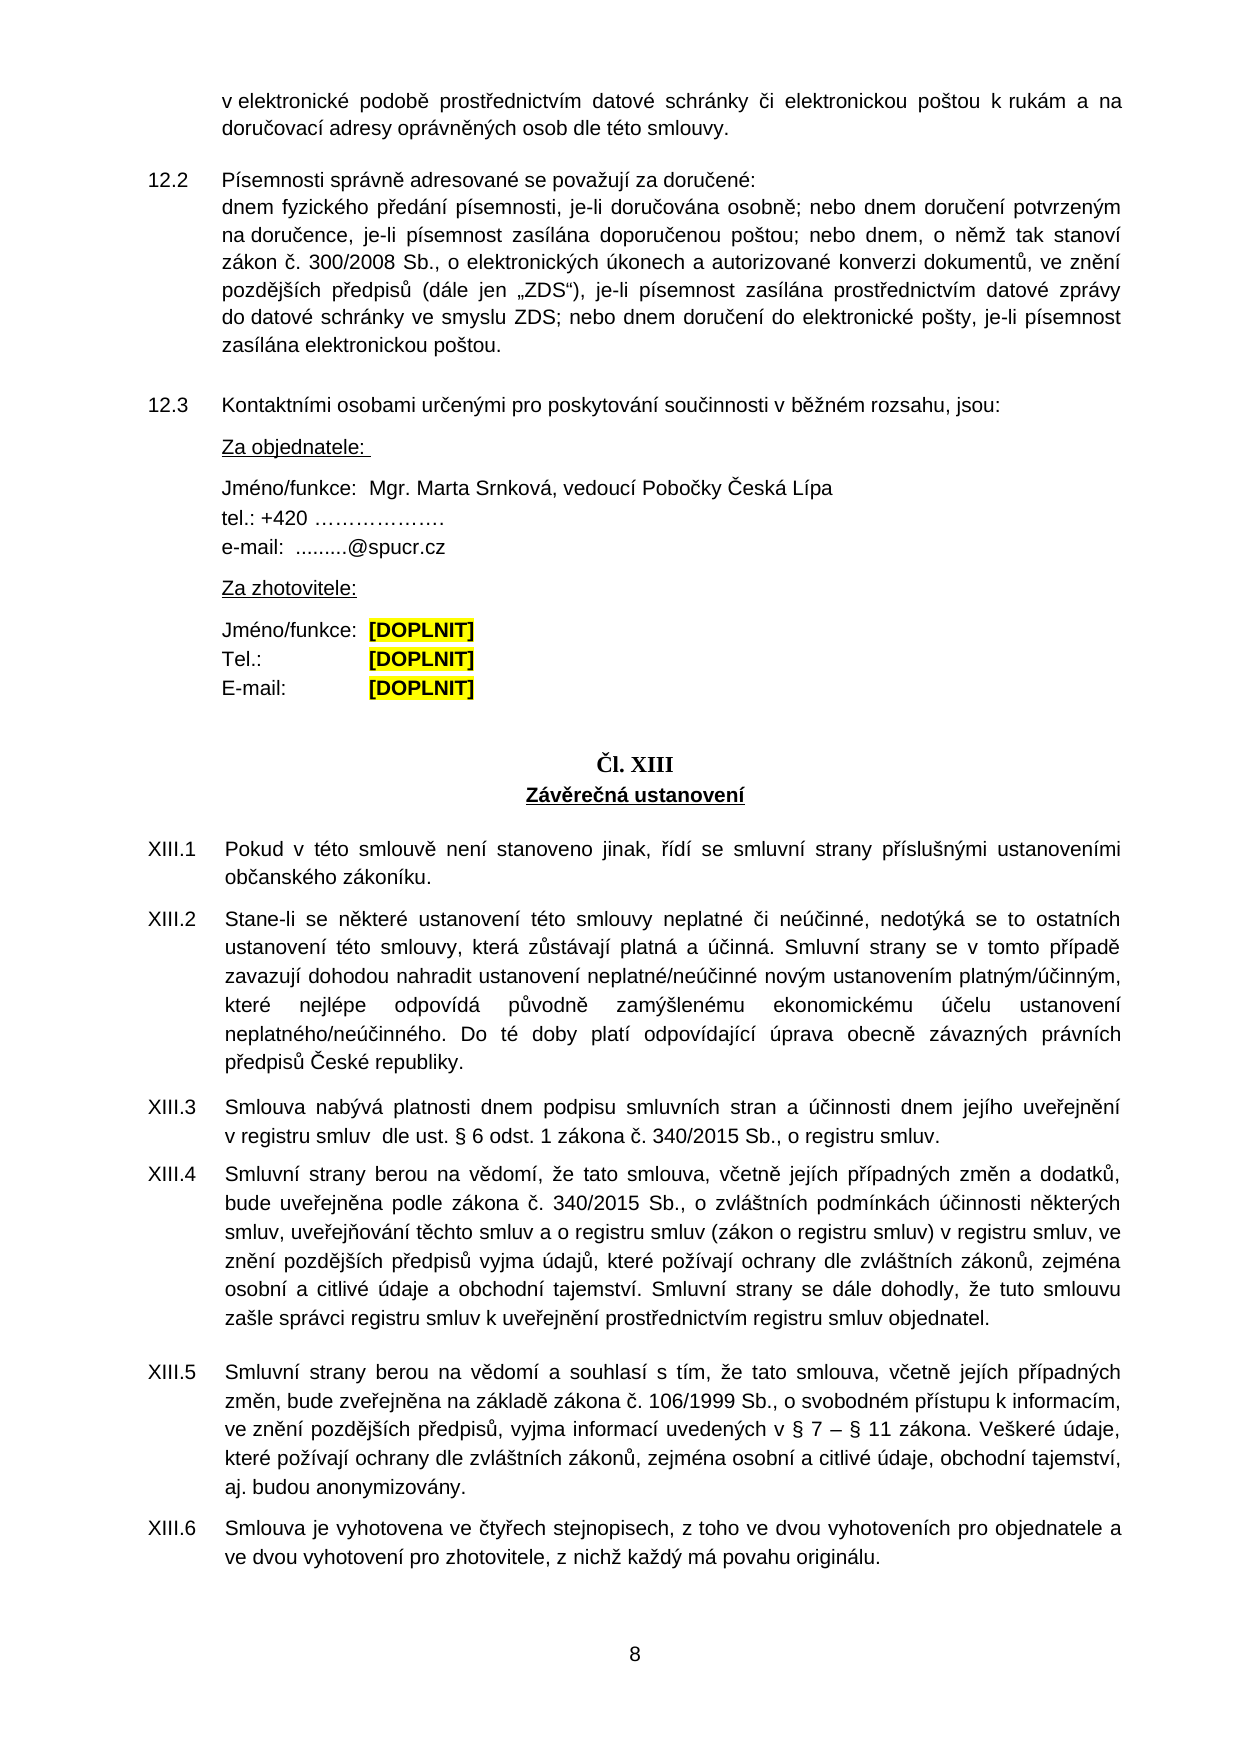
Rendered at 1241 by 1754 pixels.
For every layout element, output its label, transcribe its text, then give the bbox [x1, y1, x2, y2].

text Za zhotovitele: [192, 572, 1122, 602]
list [140, 89, 1122, 140]
text e-mail: .........@spucr.cz [192, 531, 1122, 560]
list Smlouva je vyhotovena ve čtyřech stejnopisech, z toho ve dvou vyhotoveních pro objednatele a ve dvou vyhotovení pro zhotovitele, z nichž každý má povahu originálu. [148, 1516, 1122, 1569]
text tel.: +420 ………………. [192, 502, 1122, 531]
list Stane-li se některé ustanovení této smlouvy neplatné či neúčinné, nedotýká se to ostatních ustanovení této smlouvy, která zůstávají platná a účinná. Smluvní strany se v tomto případě zavazují dohodou nahradit ustanovení neplatné/neúčinné novým ustanovením platným/účinným, které nejlépe odpovídá původně zamýšlenému ekonomickému účelu ustanovení neplatného/neúčinného. Do té doby platí odpovídající úprava obecně závazných právních předpisů České republiky. [148, 906, 1122, 1074]
list Smlouva nabývá platnosti dnem podpisu smluvních stran a účinnosti dnem jejího uveřejnění v registru smluv dle ust. § 6 odst. 1 zákona č. 340/2015 Sb., o registru smluv. [148, 1091, 1122, 1150]
text dnem fyzického předání písemnosti, je-li doručována osobně; nebo dnem doručení potvrzeným na doručence, je-li písemnost zasílána doporučenou poštou; nebo dnem, o němž tak stanoví zákon č. 300/2008 Sb., o elektronických úkonech a autorizované konverzi dokumentů, ve znění pozdějších předpisů (dále jen „ZDS“), je-li písemnost zasílána prostřednictvím datové zprávy do datové schránky ve smyslu ZDS; nebo dnem doručení do elektronické pošty, je-li písemnost zasílána elektronickou poštou. [222, 195, 1122, 357]
list Kontaktními osobami určenými pro poskytování součinnosti v běžném rozsahu, jsou: [148, 389, 1122, 418]
list Pokud v této smlouvě není stanoveno jinak, řídí se smluvní strany příslušnými ustanoveními občanského zákoníku. [148, 836, 1122, 889]
list Smluvní strany berou na vědomí, že tato smlouva, včetně jejích případných změn a dodatků, bude uveřejněna podle zákona č. 340/2015 Sb., o zvláštních podmínkách účinnosti některých smluv, uveřejňování těchto smluv a o registru smluv (zákon o registru smluv) v registru smluv, ve znění pozdějších předpisů vyjma údajů, které požívají ochrany dle zvláštních zákonů, zejména osobní a citlivé údaje a obchodní tajemství. Smluvní strany se dále dohodly, že tuto smlouvu zašle správci registru smluv k uveřejnění prostřednictvím registru smluv objednatel. [148, 1162, 1122, 1330]
text Jméno/funkce: [DOPLNIT] [148, 614, 1122, 643]
list Písemnosti správně adresované se považují za doručené: [148, 168, 1122, 192]
text Závěrečná ustanovení [148, 752, 1122, 807]
text Jméno/funkce: Mgr. Marta Srnková, vedoucí Pobočky Česká Lípa [221, 472, 1122, 502]
list Smluvní strany berou na vědomí a souhlasí s tím, že tato smlouva, včetně jejích případných změn, bude zveřejněna na základě zákona č. 106/1999 Sb., o svobodném přístupu k informacím, ve znění pozdějších předpisů, vyjma informací uvedených v § 7 – § 11 zákona. Veškeré údaje, které požívají ochrany dle zvláštních zákonů, zejména osobní a citlivé údaje, obchodní tajemství, aj. budou anonymizovány. [148, 1360, 1122, 1499]
text Tel.: [DOPLNIT] [148, 643, 1122, 672]
text Za objednatele: [221, 431, 1122, 460]
text E-mail: [DOPLNIT] [148, 672, 1122, 702]
